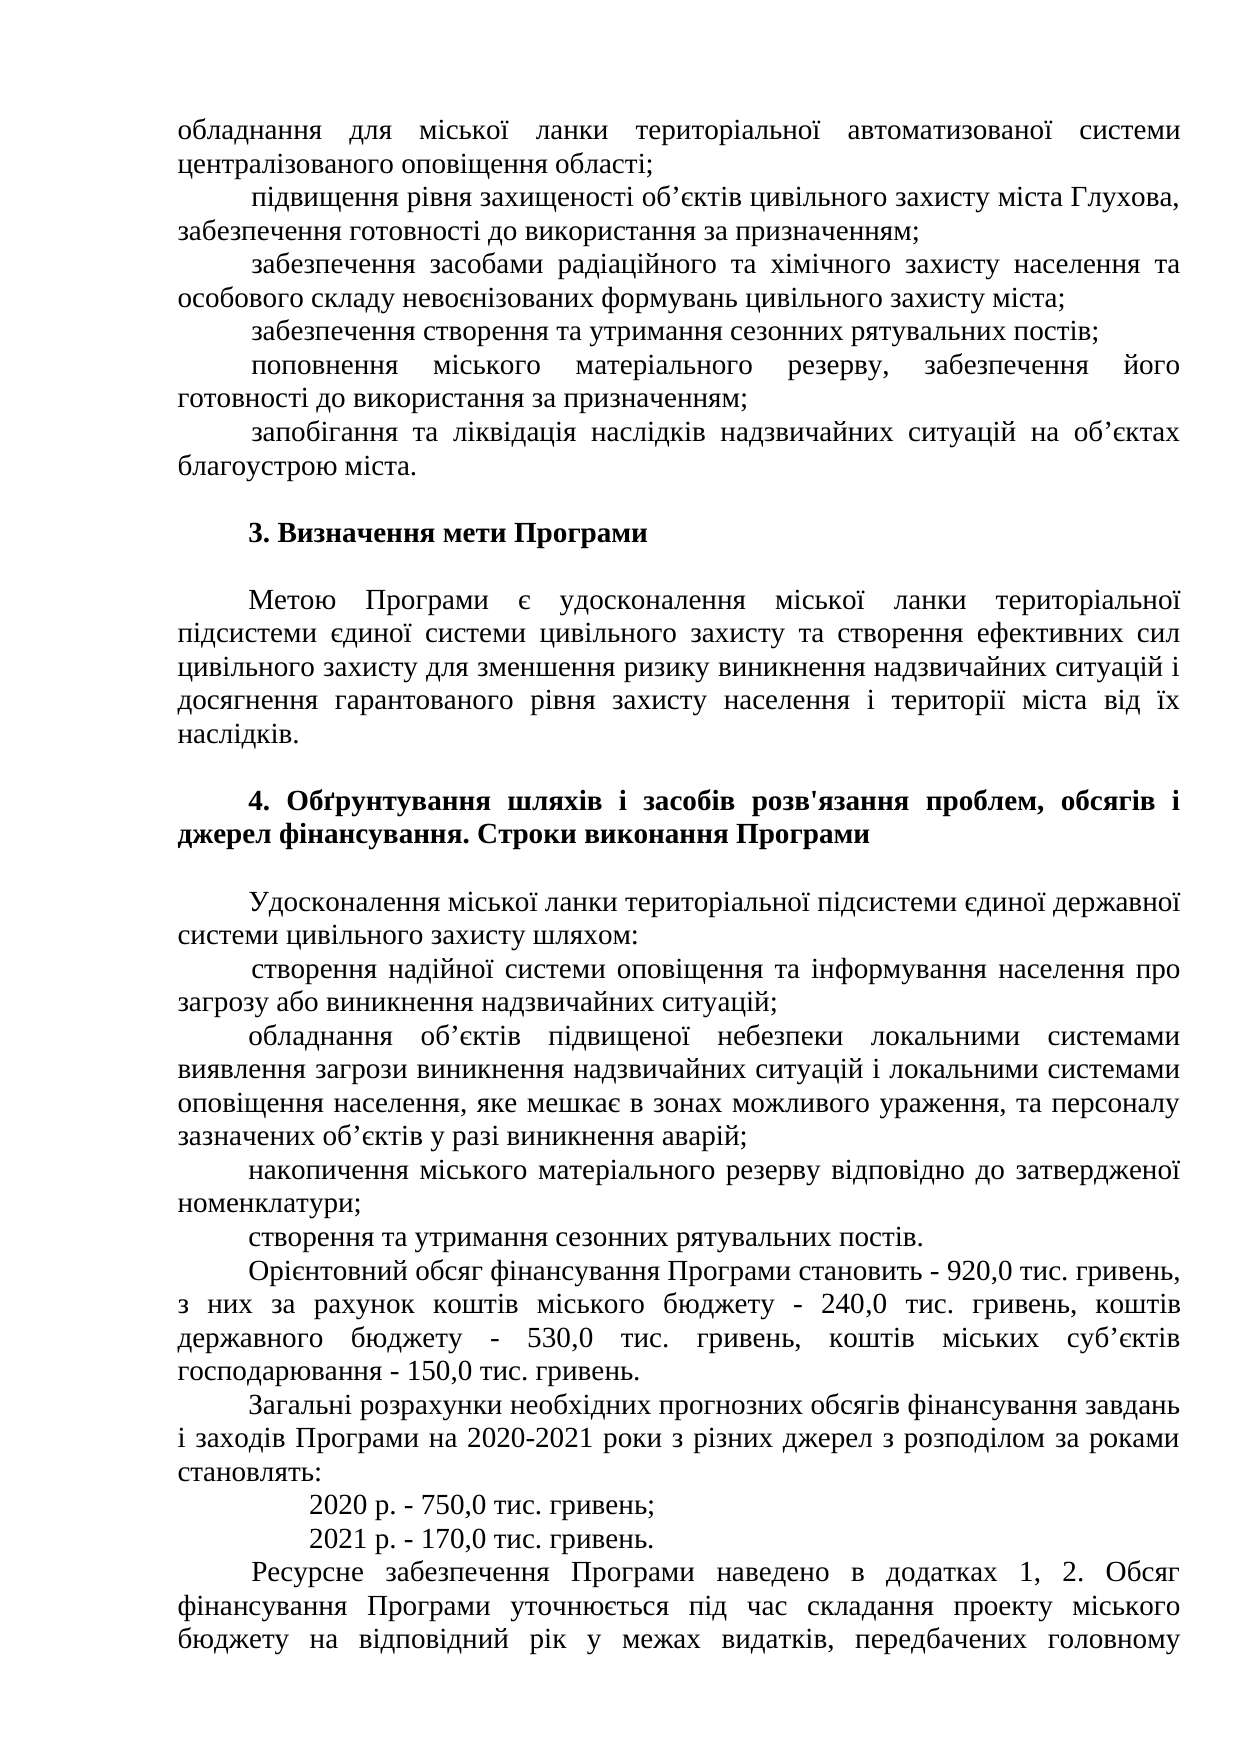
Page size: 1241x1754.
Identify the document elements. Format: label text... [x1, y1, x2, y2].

text поповнення міського матеріального резерву, забезпечення його готовності до використання за призначенням; [177, 347, 1181, 414]
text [177, 1554, 1181, 1655]
text забезпечення створення та утримання сезонних рятувальних постів; [177, 313, 1181, 347]
text Метою Програми є удосконалення міської ланки територіальної підсистеми єдиної системи цивільного захисту та створення ефективних сил цивільного захисту для зменшення ризику виникнення надзвичайних ситуацій і досягнення гарантованого рівня захисту населення і території міста від їх наслідків. [177, 582, 1181, 749]
table_header 2020 р. - 750,0 тис. гривень; 2021 р. - 170,0 тис. гривень. [268, 1488, 700, 1554]
text Орієнтовний обсяг фінансування Програми становить - 920,0 тис. гривень, з них за рахунок коштів міського бюджету - 240,0 тис. гривень, коштів державного бюджету - 530,0 тис. гривень, коштів міських суб’єктів господарювання - 150,0 тис. гривень. [177, 1253, 1181, 1387]
text Удосконалення міської ланки територіальної підсистеми єдиної державної системи цивільного захисту шляхом: [177, 884, 1181, 951]
text створення надійної системи оповіщення та інформування населення про загрозу або виникнення надзвичайних ситуацій; [177, 951, 1181, 1018]
text створення та утримання сезонних рятувальних постів. [177, 1219, 1181, 1253]
text підвищення рівня захищеності об’єктів цивільного захисту міста Глухова, забезпечення готовності до використання за призначенням; [177, 179, 1181, 246]
text забезпечення засобами радіаційного та хімічного захисту населення та особового складу невоєнізованих формувань цивільного захисту міста; [177, 246, 1181, 313]
text 4. Обґрунтування шляхів і засобів розв'язання проблем, обсягів і джерел фінансування. Строки виконання Програми [177, 783, 1181, 850]
text обладнання об’єктів підвищеної небезпеки локальними системами виявлення загрози виникнення надзвичайних ситуацій і локальними системами оповіщення населення, яке мешкає в зонах можливого ураження, та персоналу зазначених об’єктів у разі виникнення аварій; [177, 1018, 1181, 1152]
text Загальні розрахунки необхідних прогнозних обсягів фінансування завдань і заходів Програми на 2020-2021 роки з різних джерел з розподілом за роками становлять: [177, 1387, 1181, 1487]
text 3. Визначення мети Програми [177, 515, 1181, 548]
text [177, 112, 1181, 179]
text накопичення міського матеріального резерву відповідно до затвердженої номенклатури; [177, 1152, 1181, 1219]
text запобігання та ліквідація наслідків надзвичайних ситуацій на об’єктах благоустрою міста. [177, 414, 1181, 481]
